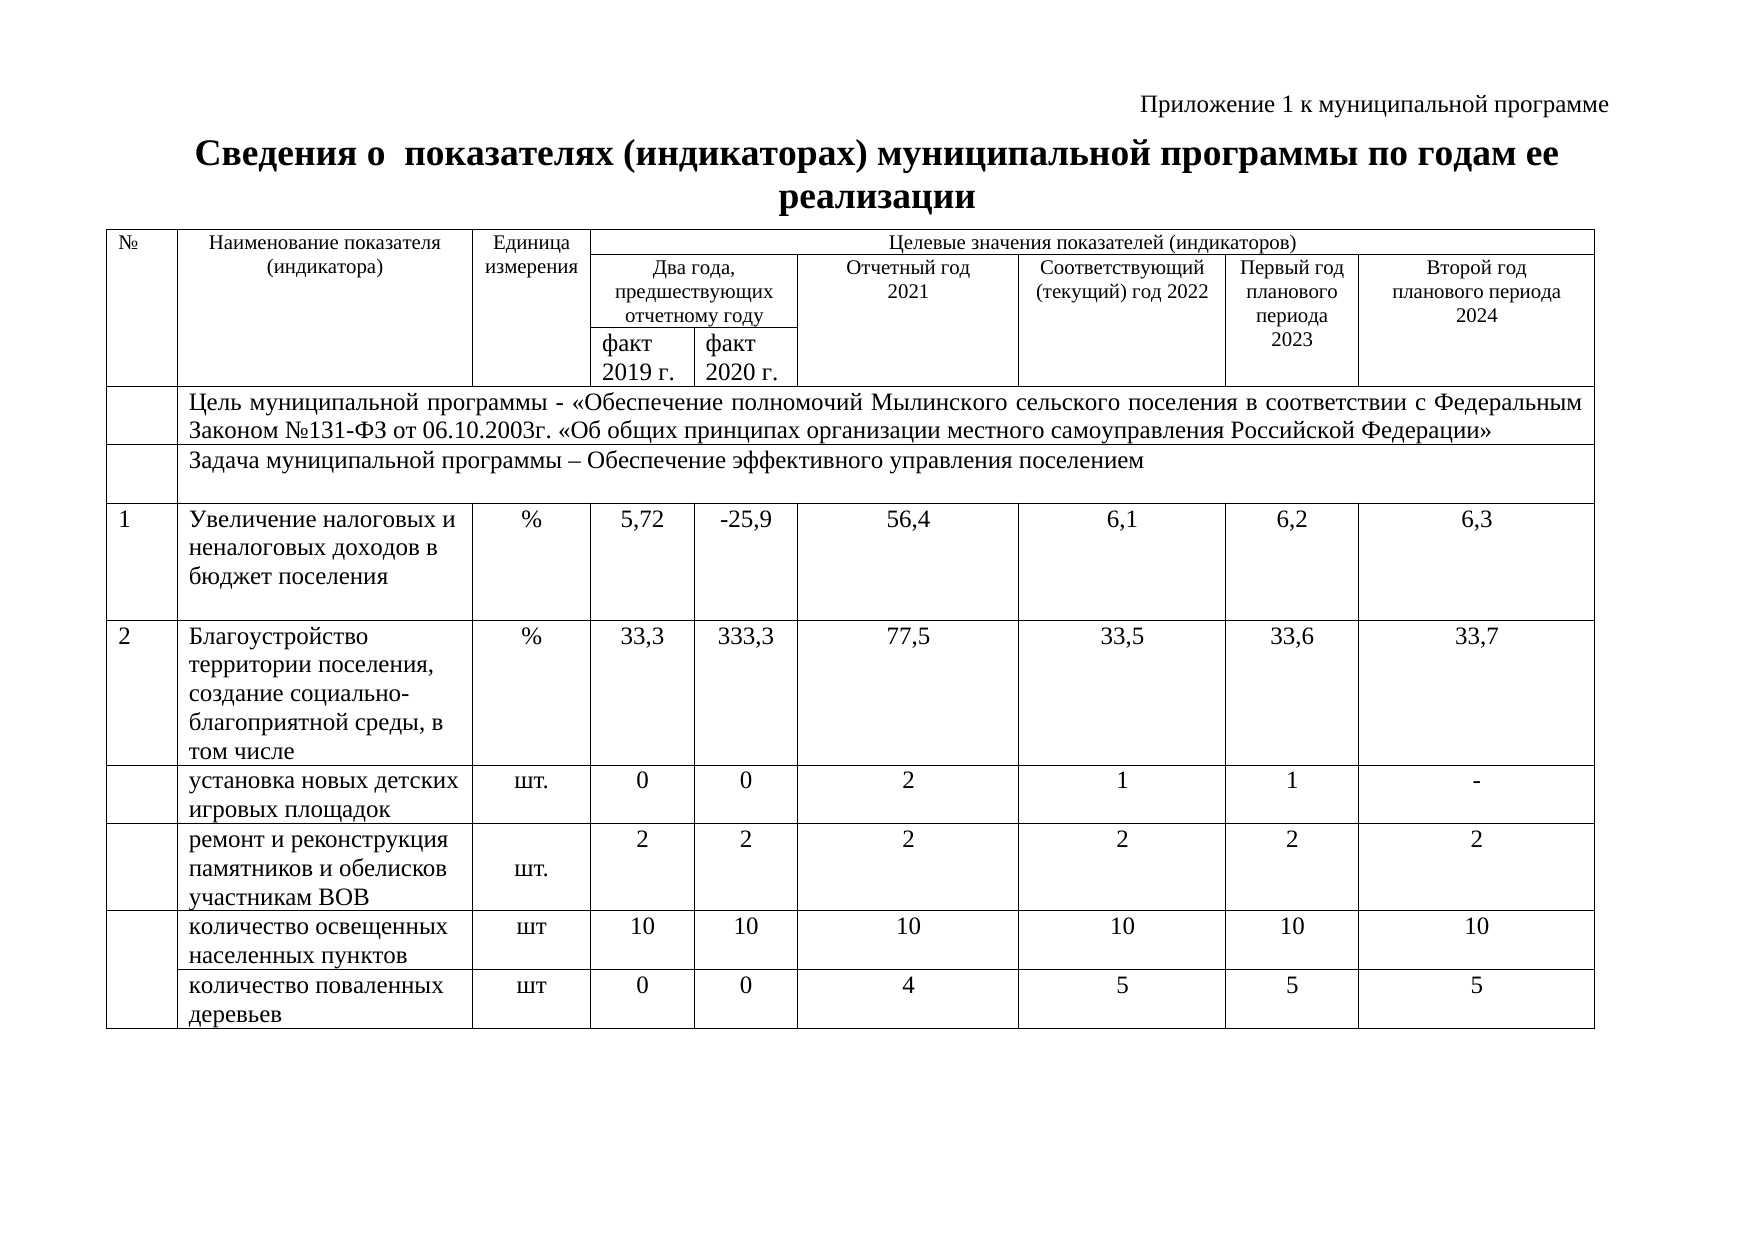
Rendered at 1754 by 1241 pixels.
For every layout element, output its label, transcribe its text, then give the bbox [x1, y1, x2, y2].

table_cell 5 [1226, 970, 1358, 1027]
table_cell 2 [798, 766, 1018, 823]
text Сведения о показателях (индикаторах) муниципальной программы по годам ее реализации [118, 130, 1636, 216]
table_cell 5,72 [591, 504, 694, 620]
table_cell 2 [1359, 824, 1594, 910]
table_cell 1 [107, 504, 177, 620]
table_cell 4 [798, 970, 1018, 1027]
table_cell 2 [1226, 824, 1358, 910]
table_cell Задача муниципальной программы – Обеспечение эффективного управления поселением [178, 445, 1594, 503]
table_cell [107, 766, 177, 823]
table_cell Соответствующий (текущий) год 2022 [1019, 255, 1225, 386]
table_cell 10 [1359, 911, 1594, 969]
table_cell 2 [591, 824, 694, 910]
table_cell 33,7 [1359, 621, 1594, 764]
table_cell 77,5 [798, 621, 1018, 764]
table_cell 33,5 [1019, 621, 1225, 764]
table_cell Цель муниципальной программы - «Обеспечение полномочий Мылинского сельского поселения в соответствии с Федеральным Законом №131-ФЗ от 06.10.2003г. «Об общих принципах организации местного самоуправления Российской Федерации» [178, 387, 1594, 444]
table_cell [107, 387, 177, 444]
text Приложение 1 к муниципальной программе [118, 89, 1636, 117]
table_cell 0 [695, 970, 797, 1027]
table_cell 10 [1019, 911, 1225, 969]
table_cell 2 [695, 824, 797, 910]
table_header Целевые значения показателей (индикаторов) [591, 230, 1594, 254]
table_cell [107, 824, 177, 910]
table_cell - [1359, 766, 1594, 823]
table_cell 0 [695, 766, 797, 823]
table_cell Увеличение налоговых и неналоговых доходов в бюджет поселения [178, 504, 472, 620]
table_cell [107, 445, 177, 503]
table_cell количество поваленных деревьев [178, 970, 472, 1027]
table_cell количество освещенных населенных пунктов [178, 911, 472, 969]
table_cell 33,3 [591, 621, 694, 764]
table_cell -25,9 [695, 504, 797, 620]
table_cell 10 [591, 911, 694, 969]
table_cell факт 2020 г. [695, 328, 797, 386]
table_cell 33,6 [1226, 621, 1358, 764]
table_cell Благоустройство территории поселения, создание социально-благоприятной среды, в том числе [178, 621, 472, 764]
table_cell 6,1 [1019, 504, 1225, 620]
table_cell 10 [1226, 911, 1358, 969]
table_cell 6,2 [1226, 504, 1358, 620]
table_cell 5 [1019, 970, 1225, 1027]
table_cell шт [473, 911, 590, 969]
table_cell 1 [1226, 766, 1358, 823]
table_cell 5 [1359, 970, 1594, 1027]
table_cell 1 [1019, 766, 1225, 823]
table_cell шт. [473, 766, 590, 823]
table_cell 2 [798, 824, 1018, 910]
table_cell 0 [591, 766, 694, 823]
table_cell шт [473, 970, 590, 1027]
table_cell Первый год планового периода 2023 [1226, 255, 1358, 386]
table_cell шт. [473, 824, 590, 910]
table_cell 10 [695, 911, 797, 969]
table_cell % [473, 504, 590, 620]
table_cell 6,3 [1359, 504, 1594, 620]
table_cell 2 [1019, 824, 1225, 910]
table_cell 0 [591, 970, 694, 1027]
table_cell ремонт и реконструкция памятников и обелисков участникам ВОВ [178, 824, 472, 910]
table_cell 2 [107, 621, 177, 764]
table_cell Два года, предшествующих отчетному году [591, 255, 797, 327]
table_header № [107, 230, 177, 386]
table_cell 10 [798, 911, 1018, 969]
table_cell 56,4 [798, 504, 1018, 620]
table_cell % [473, 621, 590, 764]
table_cell факт 2019 г. [591, 328, 694, 386]
table_cell установка новых детских игровых площадок [178, 766, 472, 823]
table_cell 333,3 [695, 621, 797, 764]
table_cell Второй год планового периода 2024 [1359, 255, 1594, 386]
table_cell Отчетный год 2021 [798, 255, 1018, 386]
table_cell [107, 911, 177, 1027]
table_header Единица измерения [473, 230, 590, 386]
table_header Наименование показателя (индикатора) [178, 230, 472, 386]
